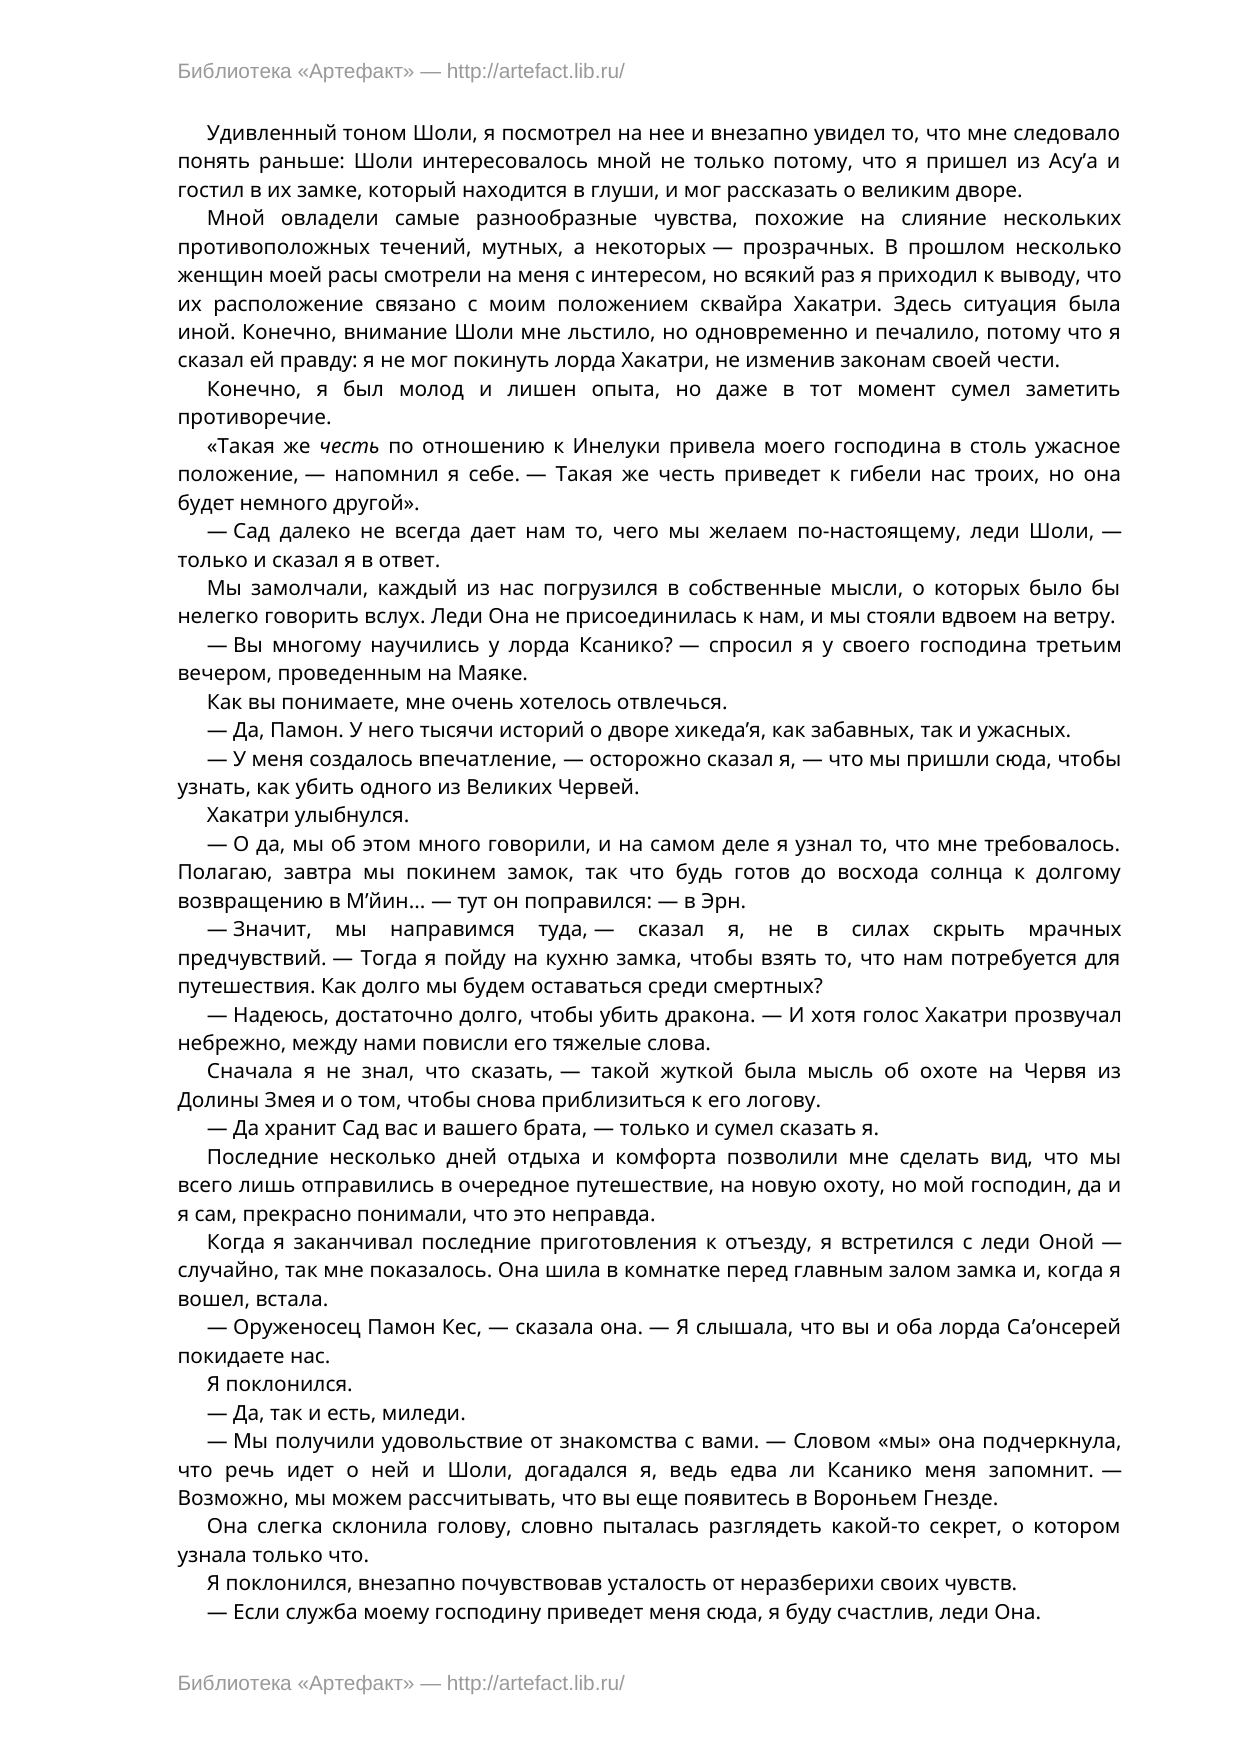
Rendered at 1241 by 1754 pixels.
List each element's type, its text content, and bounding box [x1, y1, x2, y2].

text Последние несколько дней отдыха и комфорта позволили мне сделать вид, что мы всего лишь отправились в очередное путешествие, на новую охоту, но мой господин, да и я сам, прекрасно понимали, что это неправда. [177, 1142, 1122, 1227]
text «Такая же честь по отношению к Инелуки привела моего господина в столь ужасное положение, — напомнил я себе. — Такая же честь приведет к гибели нас троих, но она будет немного другой». [177, 431, 1122, 516]
text — Да, Памон. У него тысячи историй о дворе хикеда’я, как забавных, так и ужасных. [177, 715, 1122, 744]
text — Надеюсь, достаточно долго, чтобы убить дракона. — И хотя голос Хакатри прозвучал небрежно, между нами повисли его тяжелые слова. [177, 1000, 1122, 1057]
text — Если служба моему господину приведет меня сюда, я буду счастлив, леди Она. [177, 1597, 1122, 1625]
text Мной овладели самые разнообразные чувства, похожие на слияние нескольких противоположных течений, мутных, а некоторых — прозрачных. В прошлом несколько женщин моей расы смотрели на меня с интересом, но всякий раз я приходил к выводу, что их расположение связано с моим положением сквайра Хакатри. Здесь ситуация была иной. Конечно, внимание Шоли мне льстило, но одновременно и печалило, потому что я сказал ей правду: я не мог покинуть лорда Хакатри, не изменив законам своей чести. [177, 203, 1122, 374]
text — Оруженосец Памон Кес, — сказала она. — Я слышала, что вы и оба лорда Са’онсерей покидаете нас. [177, 1312, 1122, 1369]
text Я поклонился. [177, 1369, 1122, 1398]
text — Мы получили удовольствие от знакомства с вами. — Словом «мы» она подчеркнула, что речь идет о ней и Шоли, догадался я, ведь едва ли Ксанико меня запомнит. — Возможно, мы можем рассчитывать, что вы еще появитесь в Вороньем Гнезде. [177, 1426, 1122, 1512]
text — Сад далеко не всегда дает нам то, чего мы желаем по-настоящему, леди Шоли, — только и сказал я в ответ. [177, 516, 1122, 573]
text Я поклонился, внезапно почувствовав усталость от неразберихи своих чувств. [177, 1568, 1122, 1597]
text Хакатри улыбнулся. [177, 801, 1122, 829]
text — Значит, мы направимся туда, — сказал я, не в силах скрыть мрачных предчувствий. — Тогда я пойду на кухню замка, чтобы взять то, что нам потребуется для путешествия. Как долго мы будем оставаться среди смертных? [177, 914, 1122, 1000]
text Как вы понимаете, мне очень хотелось отвлечься. [177, 687, 1122, 715]
text Мы замолчали, каждый из нас погрузился в собственные мысли, о которых было бы нелегко говорить вслух. Леди Она не присоединилась к нам, и мы стояли вдвоем на ветру. [177, 573, 1122, 630]
text — Да хранит Сад вас и вашего брата, — только и сумел сказать я. [177, 1113, 1122, 1142]
text Сначала я не знал, что сказать, — такой жуткой была мысль об охоте на Червя из Долины Змея и о том, чтобы снова приблизиться к его логову. [177, 1057, 1122, 1113]
text Удивленный тоном Шоли, я посмотрел на нее и внезапно увидел то, что мне следовало понять раньше: Шоли интересовалось мной не только потому, что я пришел из Асу’а и гостил в их замке, который находится в глуши, и мог рассказать о великим дворе. [177, 118, 1122, 203]
text Она слегка склонила голову, словно пыталась разглядеть какой-то секрет, о котором узнала только что. [177, 1512, 1122, 1568]
text Конечно, я был молод и лишен опыта, но даже в тот момент сумел заметить противоречие. [177, 374, 1122, 431]
text — Вы многому научились у лорда Ксанико? — спросил я у своего господина третьим вечером, проведенным на Маяке. [177, 630, 1122, 687]
text — У меня создалось впечатление, — осторожно сказал я, — что мы пришли сюда, чтобы узнать, как убить одного из Великих Червей. [177, 744, 1122, 801]
text Когда я заканчивал последние приготовления к отъезду, я встретился с леди Оной — случайно, так мне показалось. Она шила в комнатке перед главным залом замка и, когда я вошел, встала. [177, 1227, 1122, 1312]
text — Да, так и есть, миледи. [177, 1398, 1122, 1426]
text — О да, мы об этом много говорили, и на самом деле я узнал то, что мне требовалось. Полагаю, завтра мы покинем замок, так что будь готов до восхода солнца к долгому возвращению в М’йин... — тут он поправился: — в Эрн. [177, 829, 1122, 914]
